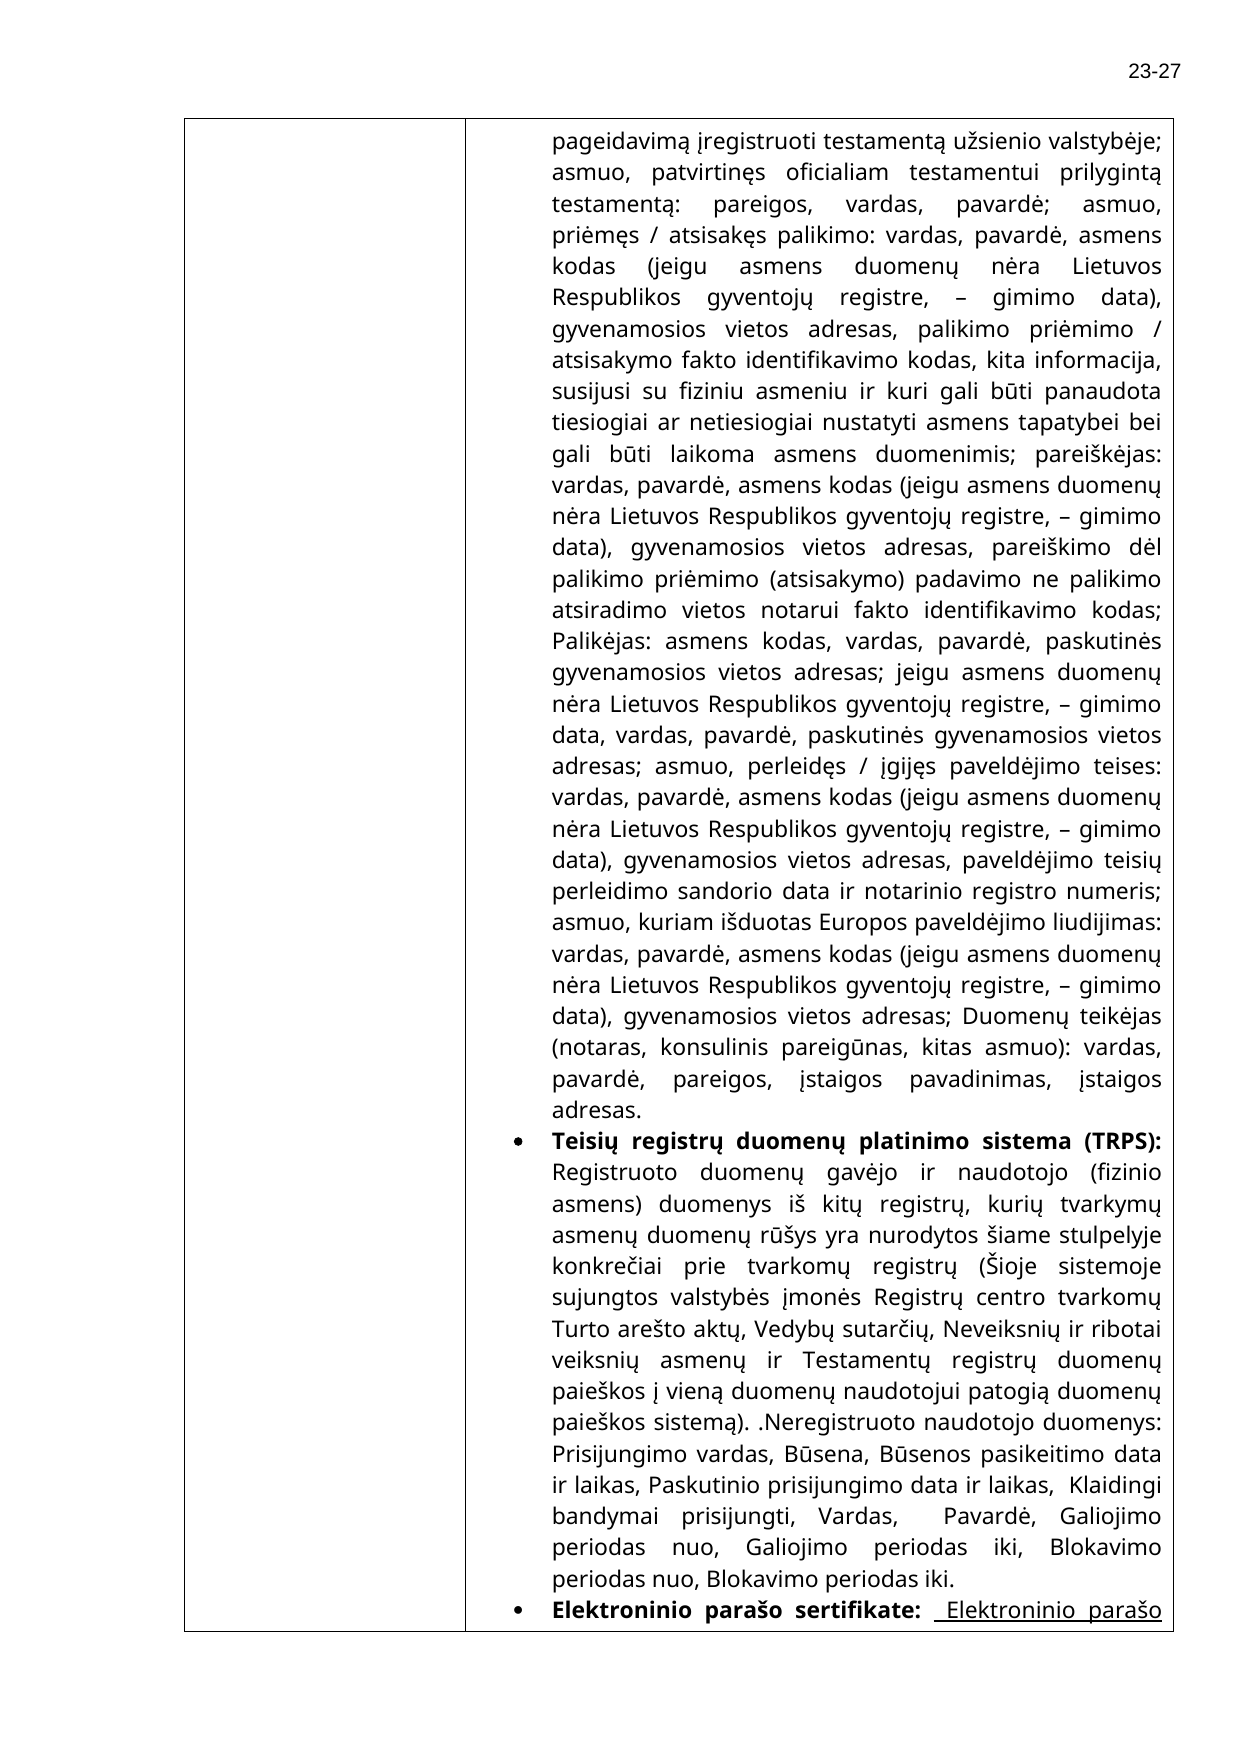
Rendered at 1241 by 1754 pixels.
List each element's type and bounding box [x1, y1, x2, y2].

table_cell [185, 119, 465, 1631]
table_cell [466, 119, 1173, 1631]
